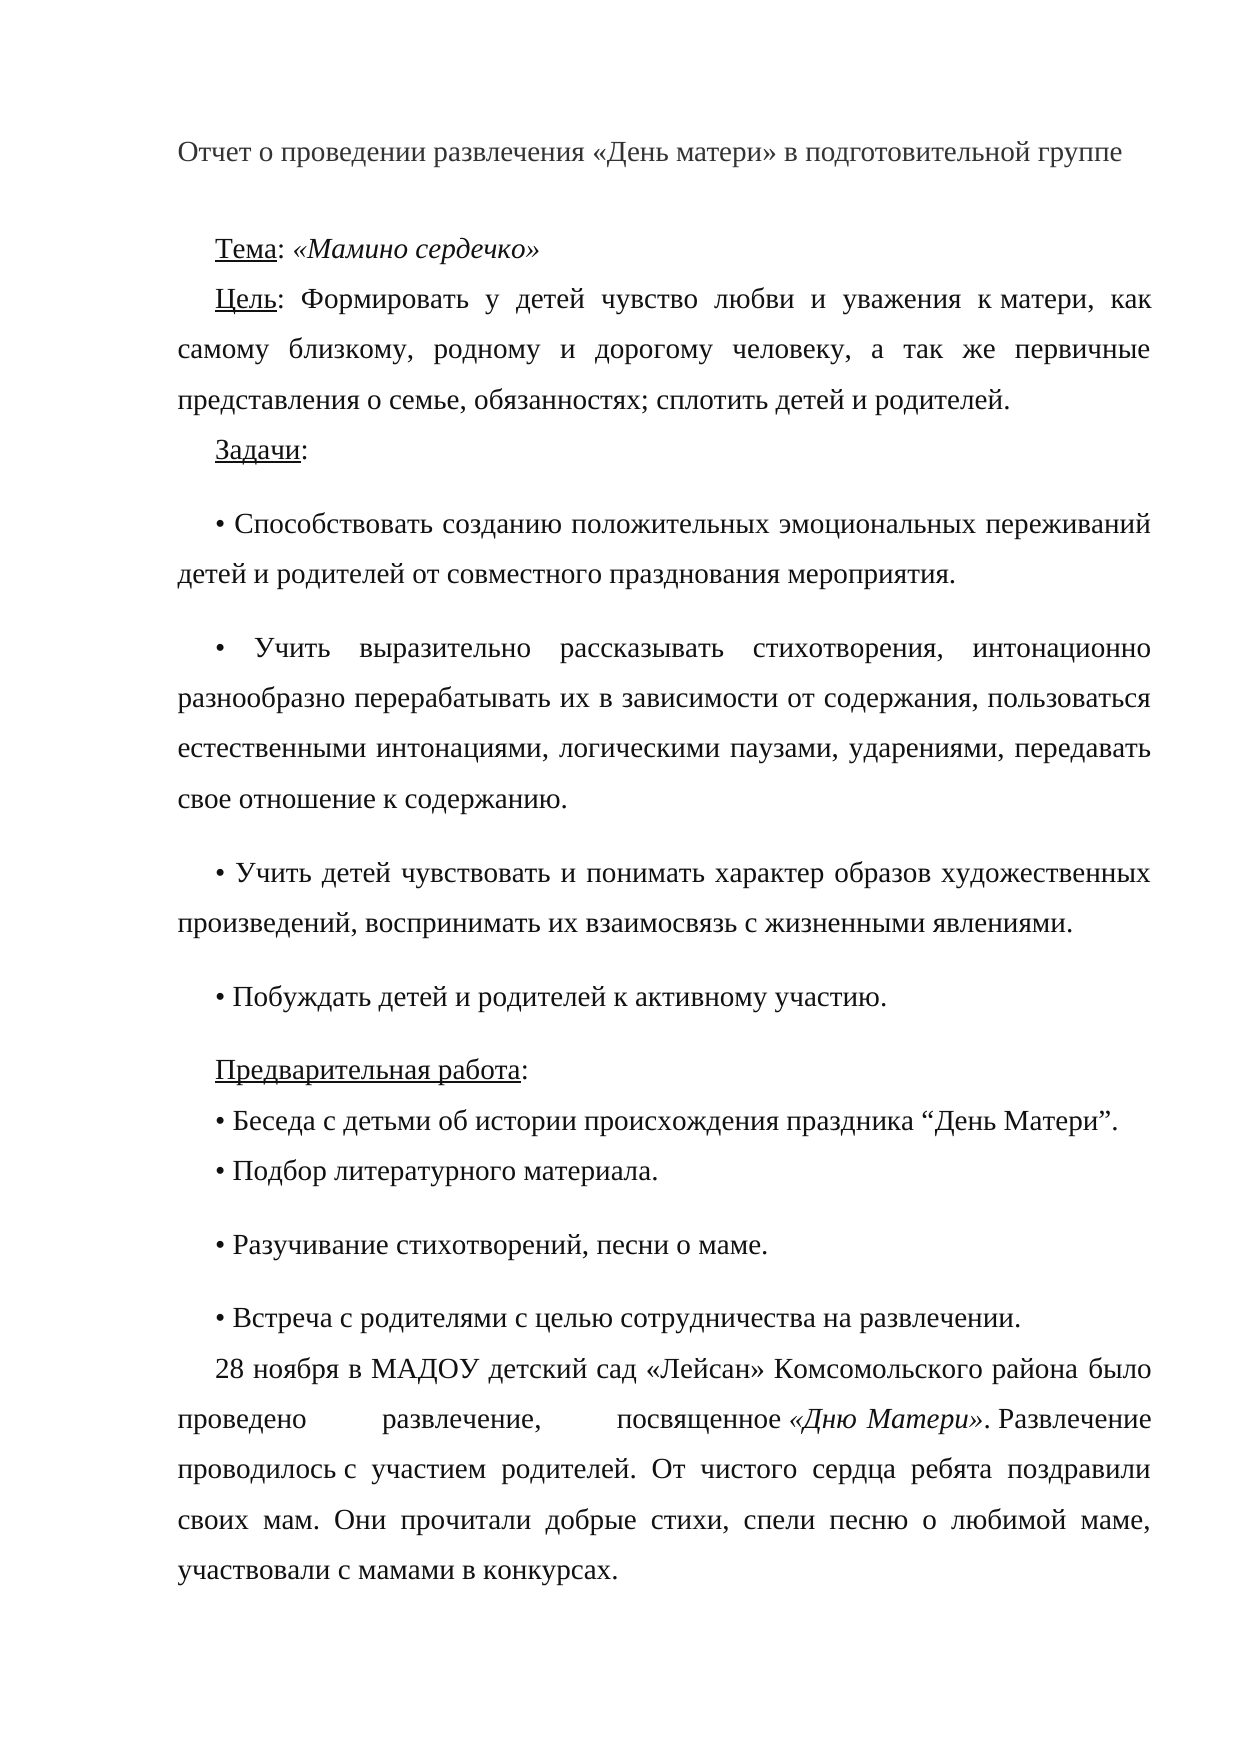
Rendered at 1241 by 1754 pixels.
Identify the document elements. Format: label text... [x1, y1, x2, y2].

text • Подбор литературного материала. [177, 1153, 1152, 1187]
text • Способствовать созданию положительных эмоциональных переживаний детей и родителей от совместного празднования мероприятия. [177, 506, 1152, 590]
text • Беседа с детьми об истории происхождения праздника “День Матери”. [177, 1103, 1152, 1136]
text Цель: Формировать у детей чувство любви и уважения к матери, как самому близкому, родному и дорогому человеку, а так же первичные представления о семье, обязанностях; сплотить детей и родителей. [177, 281, 1152, 415]
text Отчет о проведении развлечения «День матери» в подготовительной группе [177, 134, 1152, 167]
text • Встреча с родителями с целью сотрудничества на развлечении. [177, 1301, 1152, 1334]
text Тема: «Мамино сердечко» [177, 231, 1152, 264]
text Предварительная работа: [177, 1052, 1152, 1086]
text • Учить детей чувствовать и понимать характер образов художественных произведений, воспринимать их взаимосвязь с жизненными явлениями. [177, 855, 1152, 938]
text • Побуждать детей и родителей к активному участию. [177, 979, 1152, 1012]
text • Разучивание стихотворений, песни о маме. [177, 1227, 1152, 1260]
text Задачи: [177, 432, 1152, 466]
text 28 ноября в МАДОУ детский сад «Лейсан» Комсомольского района было проведено развлечение, посвященное «Дню Матери». Развлечение проводилось с участием родителей. От чистого сердца ребята поздравили своих мам. Они прочитали добрые стихи, спели песню о любимой маме, участвовали с мамами в конкурсах. [177, 1351, 1152, 1586]
text • Учить выразительно рассказывать стихотворения, интонационно разнообразно перерабатывать их в зависимости от содержания, пользоваться естественными интонациями, логическими паузами, ударениями, передавать свое отношение к содержанию. [177, 630, 1152, 814]
